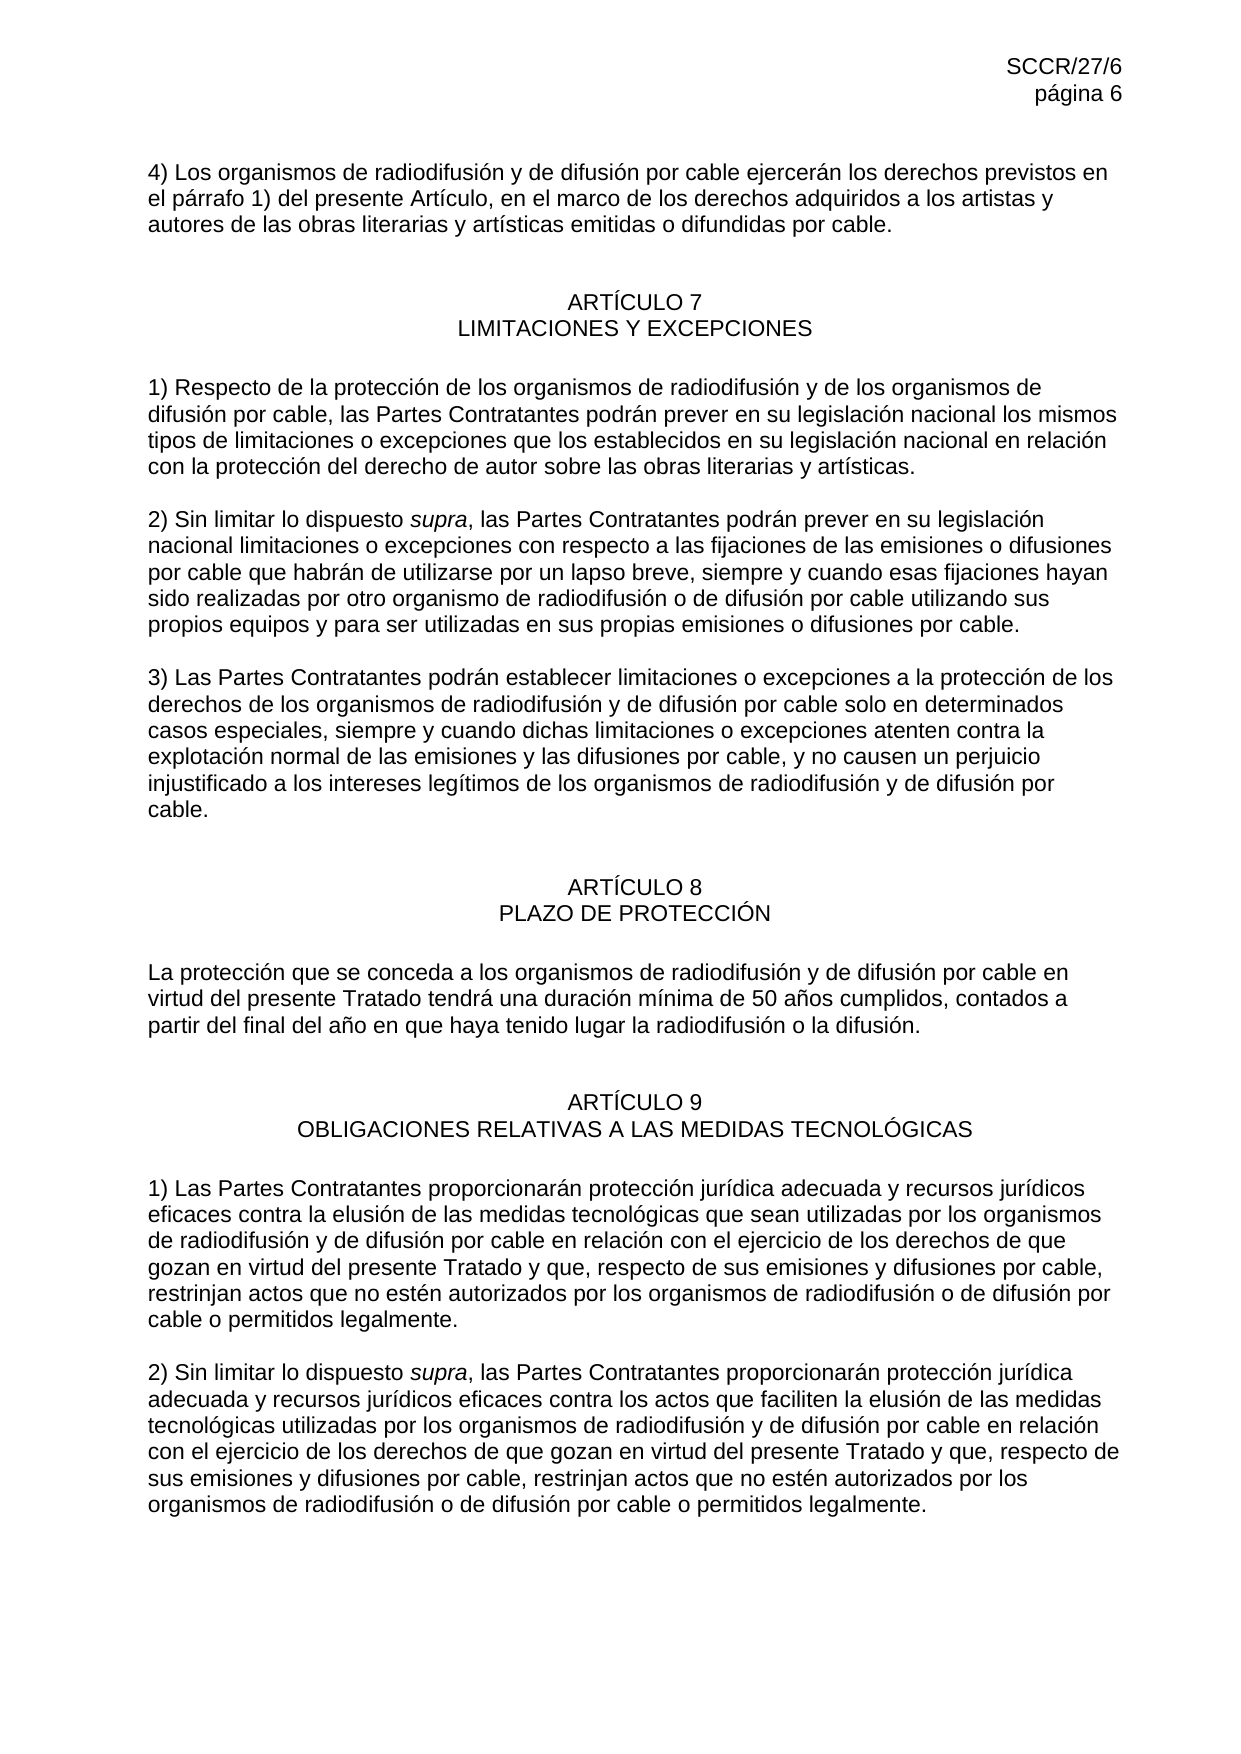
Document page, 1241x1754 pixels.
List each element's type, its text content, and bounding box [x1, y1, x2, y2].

text 2) Sin limitar lo dispuesto supra, las Partes Contratantes proporcionarán protección jurídica adecuada y recursos jurídicos eficaces contra los actos que faciliten la elusión de las medidas tecnológicas utilizadas por los organismos de radiodifusión y de difusión por cable en relación con el ejercicio de los derechos de que gozan en virtud del presente Tratado y que, respecto de sus emisiones y difusiones por cable, restrinjan actos que no estén autorizados por los organismos de radiodifusión o de difusión por cable o permitidos legalmente. [148, 1359, 1122, 1517]
text 1) Las Partes Contratantes proporcionarán protección jurídica adecuada y recursos jurídicos eficaces contra la elusión de las medidas tecnológicas que sean utilizadas por los organismos de radiodifusión y de difusión por cable en relación con el ejercicio de los derechos de que gozan en virtud del presente Tratado y que, respecto de sus emisiones y difusiones por cable, restrinjan actos que no estén autorizados por los organismos de radiodifusión o de difusión por cable o permitidos legalmente. [148, 1175, 1122, 1333]
subtitle ARTÍCULO 8 PLAZO DE PROTECCIÓN [148, 874, 1122, 926]
text 1) Respecto de la protección de los organismos de radiodifusión y de los organismos de difusión por cable, las Partes Contratantes podrán prever en su legislación nacional los mismos tipos de limitaciones o excepciones que los establecidos en su legislación nacional en relación con la protección del derecho de autor sobre las obras literarias y artísticas. [148, 374, 1122, 480]
text 3) Las Partes Contratantes podrán establecer limitaciones o excepciones a la protección de los derechos de los organismos de radiodifusión y de difusión por cable solo en determinados casos especiales, siempre y cuando dichas limitaciones o excepciones atenten contra la explotación normal de las emisiones y las difusiones por cable, y no causen un perjuicio injustificado a los intereses legítimos de los organismos de radiodifusión y de difusión por cable. [148, 664, 1122, 822]
text La protección que se conceda a los organismos de radiodifusión y de difusión por cable en virtud del presente Tratado tendrá una duración mínima de 50 años cumplidos, contados a partir del final del año en que haya tenido lugar la radiodifusión o la difusión. [148, 959, 1122, 1038]
text 4) Los organismos de radiodifusión y de difusión por cable ejercerán los derechos previstos en el párrafo 1) del presente Artículo, en el marco de los derechos adquiridos a los artistas y autores de las obras literarias y artísticas emitidas o difundidas por cable. [148, 158, 1122, 238]
subtitle ARTÍCULO 9 OBLIGACIONES RELATIVAS A LAS MEDIDAS TECNOLÓGICAS [148, 1089, 1122, 1142]
text 2) Sin limitar lo dispuesto supra, las Partes Contratantes podrán prever en su legislación nacional limitaciones o excepciones con respecto a las fijaciones de las emisiones o difusiones por cable que habrán de utilizarse por un lapso breve, siempre y cuando esas fijaciones hayan sido realizadas por otro organismo de radiodifusión o de difusión por cable utilizando sus propios equipos y para ser utilizadas en sus propias emisiones o difusiones por cable. [148, 506, 1122, 638]
subtitle ARTÍCULO 7 LIMITACIONES Y EXCEPCIONES [148, 289, 1122, 342]
